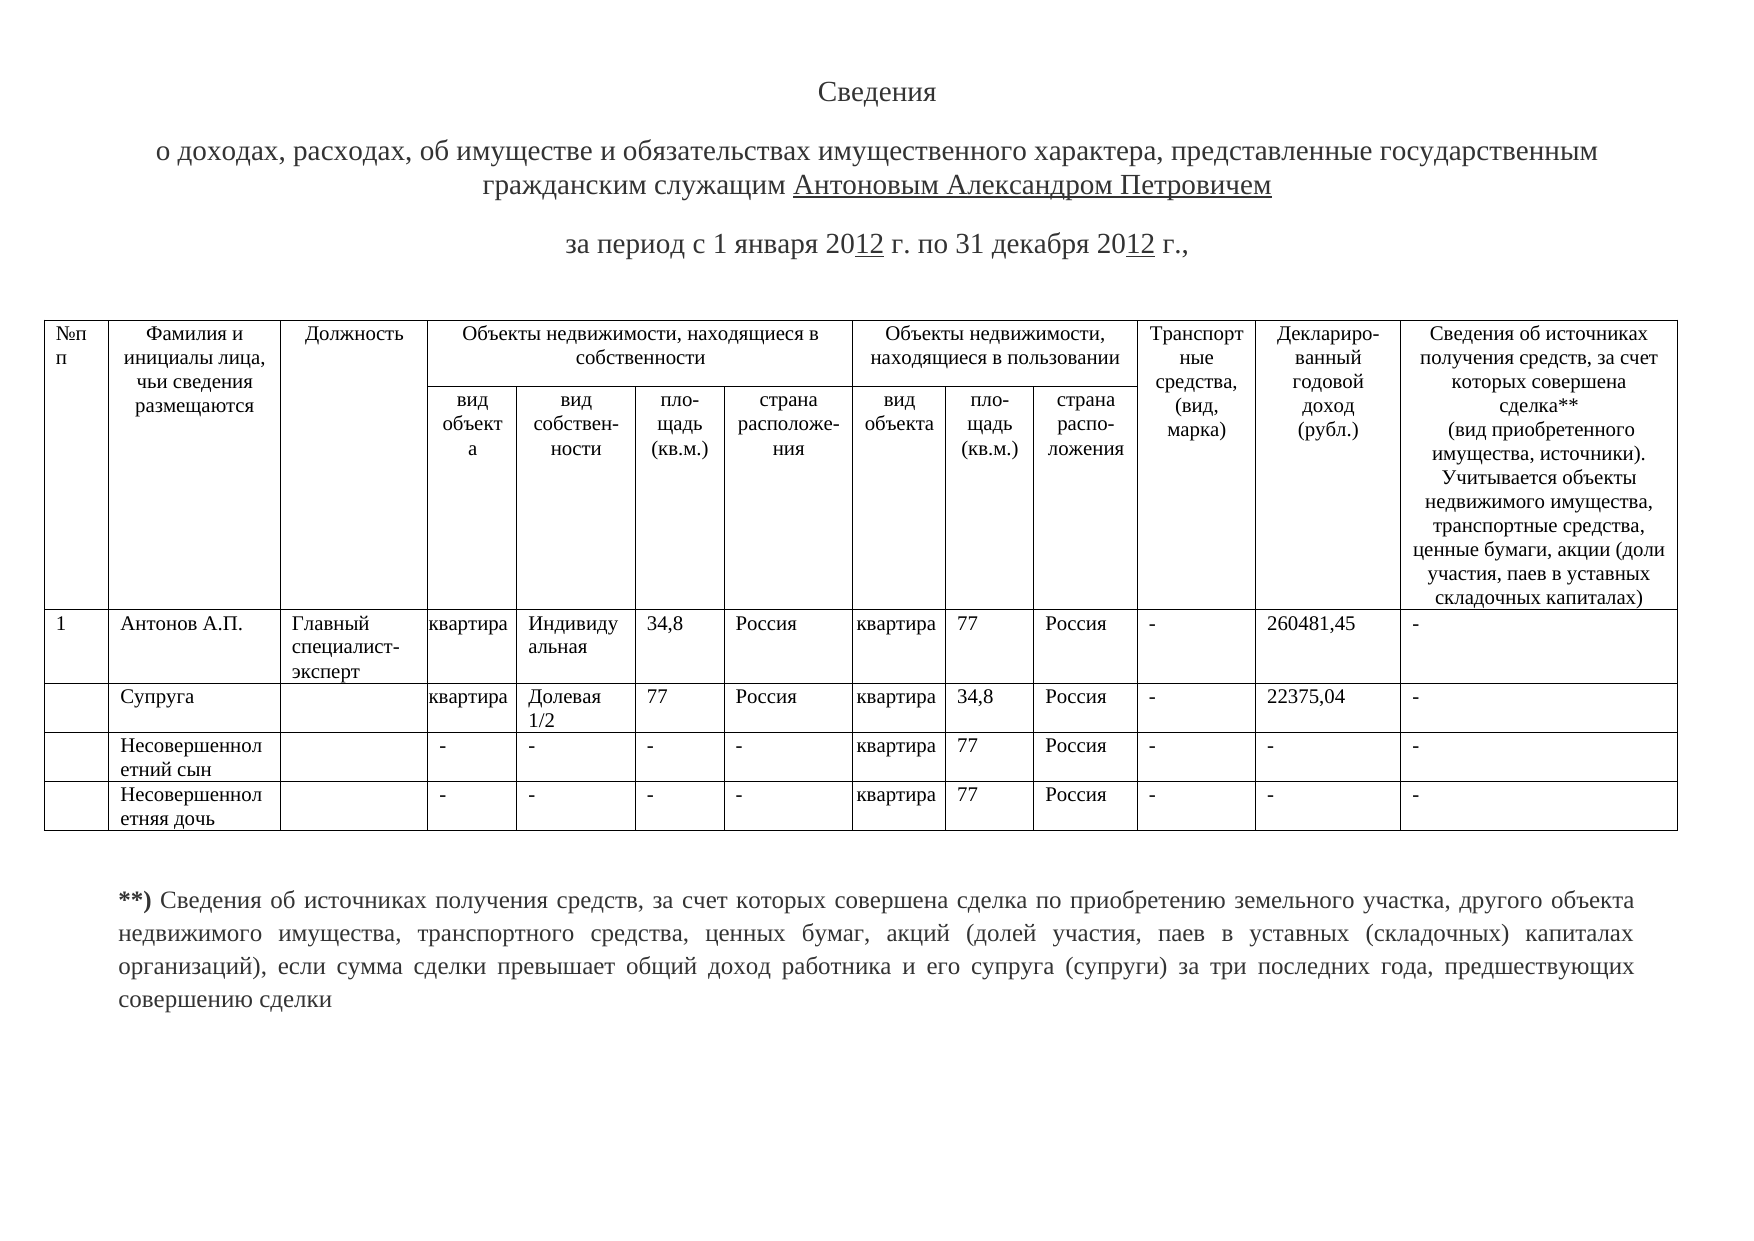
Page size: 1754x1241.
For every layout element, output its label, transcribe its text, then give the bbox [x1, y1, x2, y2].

table_cell - [428, 782, 516, 830]
table_cell [281, 733, 427, 781]
table_cell - [725, 733, 852, 781]
table_cell - [636, 733, 724, 781]
table_header Фамилия и инициалы лица, чьи сведения размещаются [109, 321, 280, 609]
table_cell квартира [428, 610, 516, 683]
table_cell - [636, 782, 724, 830]
table_cell Несовершеннолетний сын [109, 733, 280, 781]
text **) Сведения об источниках получения средств, за счет которых совершена сделка по приобретению земельного участка, другого объекта недвижимого имущества, транспортного средства, ценных бумаг, акций (долей участия, паев в уставных (складочных) капиталах организаций), если сумма сделки превышает общий доход работника и его супруга (супруги) за три последних года, предшествующих совершению сделки [118, 885, 1636, 1013]
table_cell [281, 782, 427, 830]
table_cell Супруга [109, 684, 280, 732]
table_cell Долевая 1/2 [517, 684, 635, 732]
table_cell - [1256, 733, 1400, 781]
table_header Транспортные средства, (вид, марка) [1138, 321, 1255, 609]
table_cell - [1138, 782, 1255, 830]
table_cell квартира [853, 684, 945, 732]
table_cell вид объекта [428, 387, 516, 609]
table_cell - [725, 782, 852, 830]
table_cell Россия [1034, 782, 1137, 830]
table_cell 34,8 [946, 684, 1033, 732]
table_cell Россия [725, 684, 852, 732]
table_cell - [1401, 733, 1677, 781]
table_cell - [1401, 610, 1677, 683]
table_header Деклариро-ванный годовой доход (рубл.) [1256, 321, 1400, 609]
table_cell квартира [853, 733, 945, 781]
table_header Объекты недвижимости, находящиеся в пользовании [853, 321, 1137, 386]
table_cell квартира [853, 610, 945, 683]
table_header Объекты недвижимости, находящиеся в собственности [428, 321, 852, 386]
text за период с 1 января 2012 г. по 31 декабря 2012 г., [118, 227, 1636, 260]
table_cell 260481,45 [1256, 610, 1400, 683]
table_cell Индивидуальная [517, 610, 635, 683]
text о доходах, расходах, об имуществе и обязательствах имущественного характера, представленные государственным гражданским служащим Антоновым Александром Петровичем [118, 133, 1636, 200]
table_cell Несовершеннолетняя дочь [109, 782, 280, 830]
table_cell вид объекта [853, 387, 945, 609]
table_cell - [517, 782, 635, 830]
table_cell - [1401, 684, 1677, 732]
table_cell Россия [725, 610, 852, 683]
table_cell - [428, 733, 516, 781]
text Сведения [118, 74, 1636, 107]
table_cell Россия [1034, 610, 1137, 683]
table_cell - [1138, 733, 1255, 781]
table_header Сведения об источниках получения средств, за счет которых совершена сделка** (вид приобретенного имущества, источники). Учитывается объекты недвижимого имущества, транспортные средства, ценные бумаги, акции (доли участия, паев в уставных складочных капиталах) [1401, 321, 1677, 609]
table_header №пп [45, 321, 108, 609]
table_cell [45, 684, 108, 732]
table_cell страна распо-ложения [1034, 387, 1137, 609]
table_cell 34,8 [636, 610, 724, 683]
table_cell Россия [1034, 684, 1137, 732]
table_cell квартира [428, 684, 516, 732]
table_cell [281, 684, 427, 732]
table_cell Антонов А.П. [109, 610, 280, 683]
table_cell - [1138, 684, 1255, 732]
table_cell 77 [946, 733, 1033, 781]
table_cell Россия [1034, 733, 1137, 781]
table_cell - [1401, 782, 1677, 830]
table_header Должность [281, 321, 427, 609]
table_cell - [1138, 610, 1255, 683]
table_cell 77 [636, 684, 724, 732]
table_cell - [517, 733, 635, 781]
table_cell [45, 733, 108, 781]
table_cell пло-щадь (кв.м.) [946, 387, 1033, 609]
table_cell 22375,04 [1256, 684, 1400, 732]
table_cell [45, 782, 108, 830]
table_cell 77 [946, 610, 1033, 683]
table_cell Главный специалист-эксперт [281, 610, 427, 683]
table_cell пло-щадь (кв.м.) [636, 387, 724, 609]
table_cell страна расположе-ния [725, 387, 852, 609]
table_cell - [1256, 782, 1400, 830]
table_cell 1 [45, 610, 108, 683]
table_cell вид собствен-ности [517, 387, 635, 609]
table_cell 77 [946, 782, 1033, 830]
table_cell квартира [853, 782, 945, 830]
